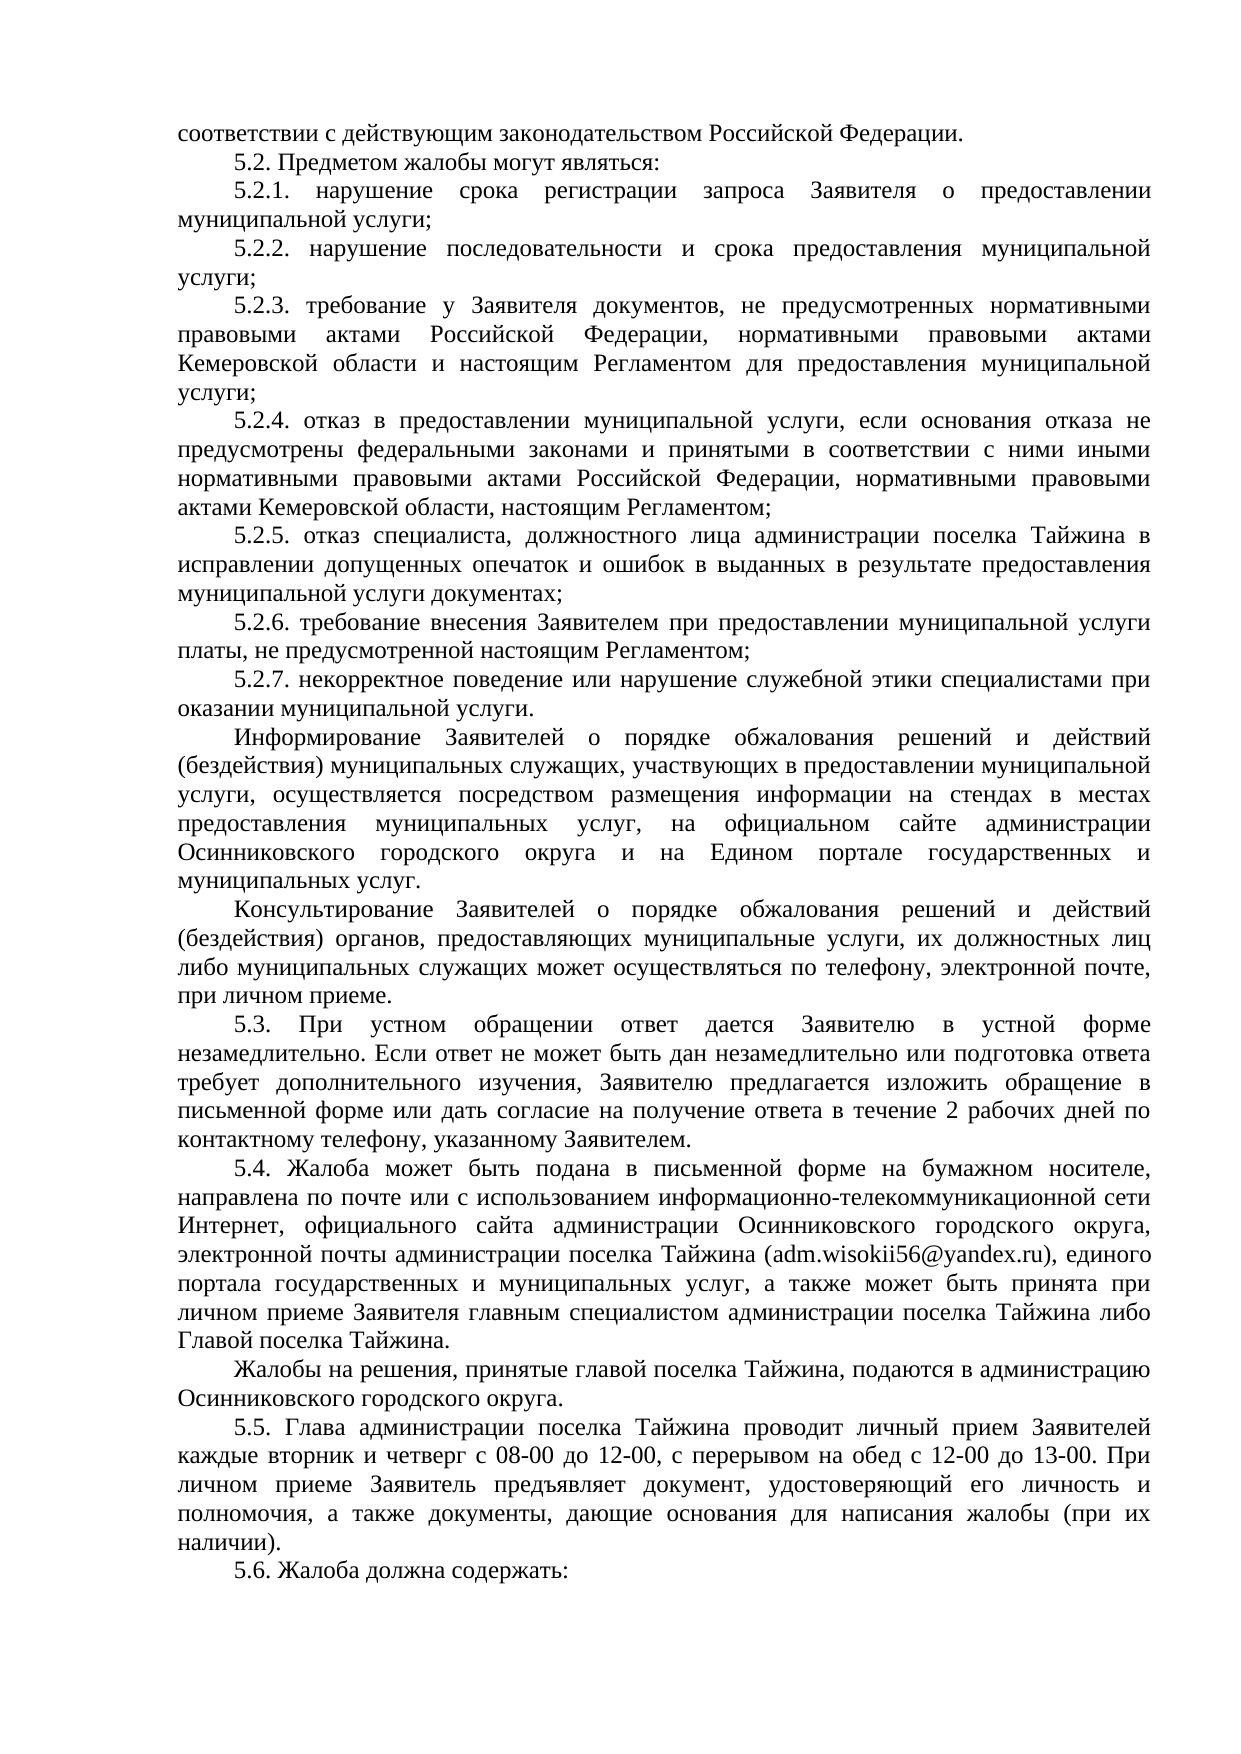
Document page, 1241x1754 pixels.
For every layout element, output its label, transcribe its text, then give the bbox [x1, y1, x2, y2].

text 5.2.6. требование внесения Заявителем при предоставлении муниципальной услуги платы, не предусмотренной настоящим Регламентом; [177, 607, 1152, 664]
text 5.2.7. некорректное поведение или нарушение служебной этики специалистами при оказании муниципальной услуги. [177, 664, 1152, 722]
text 5.2.3. требование у Заявителя документов, не предусмотренных нормативными правовыми актами Российской Федерации, нормативными правовыми актами Кемеровской области и настоящим Регламентом для предоставления муниципальной услуги; [177, 291, 1152, 406]
text Жалобы на решения, принятые главой поселка Тайжина, подаются в администрацию Осинниковского городского округа. [177, 1354, 1152, 1412]
text 5.2.5. отказ специалиста, должностного лица администрации поселка Тайжина в исправлении допущенных опечаток и ошибок в выданных в результате предоставления муниципальной услуги документах; [177, 521, 1152, 607]
text 5.2.2. нарушение последовательности и срока предоставления муниципальной услуги; [177, 233, 1152, 291]
text 5.5. Глава администрации поселка Тайжина проводит личный прием Заявителей каждые вторник и четверг с 08-00 до 12-00, с перерывом на обед с 12-00 до 13-00. При личном приеме Заявитель предъявляет документ, удостоверяющий его личность и полномочия, а также документы, дающие основания для написания жалобы (при их наличии). [177, 1412, 1152, 1556]
text Консультирование Заявителей о порядке обжалования решений и действий (бездействия) органов, предоставляющих муниципальные услуги, их должностных лиц либо муниципальных служащих может осуществляться по телефону, электронной почте, при личном приеме. [177, 894, 1152, 1009]
text 5.3. При устном обращении ответ дается Заявителю в устной форме незамедлительно. Если ответ не может быть дан незамедлительно или подготовка ответа требует дополнительного изучения, Заявителю предлагается изложить обращение в письменной форме или дать согласие на получение ответа в течение 2 рабочих дней по контактному телефону, указанному Заявителем. [177, 1009, 1152, 1153]
text 5.2.1. нарушение срока регистрации запроса Заявителя о предоставлении муниципальной услуги; [177, 176, 1152, 233]
text 5.4. Жалоба может быть подана в письменной форме на бумажном носителе, направлена по почте или с использованием информационно-телекоммуникационной сети Интернет, официального сайта администрации Осинниковского городского округа, электронной почты администрации поселка Тайжина (adm.wisokii56@yandex.ru), единого портала государственных и муниципальных услуг, а также может быть принята при личном приеме Заявителя главным специалистом администрации поселка Тайжина либо Главой поселка Тайжина. [177, 1153, 1152, 1354]
text 5.2.4. отказ в предоставлении муниципальной услуги, если основания отказа не предусмотрены федеральными законами и принятыми в соответствии с ними иными нормативными правовыми актами Российской Федерации, нормативными правовыми актами Кемеровской области, настоящим Регламентом; [177, 406, 1152, 521]
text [177, 118, 1152, 147]
text 5.6. Жалоба должна содержать: [177, 1556, 1152, 1584]
text 5.2. Предметом жалобы могут являться: [177, 147, 1152, 176]
text Информирование Заявителей о порядке обжалования решений и действий (бездействия) муниципальных служащих, участвующих в предоставлении муниципальной услуги, осуществляется посредством размещения информации на стендах в местах предоставления муниципальных услуг, на официальном сайте администрации Осинниковского городского округа и на Едином портале государственных и муниципальных услуг. [177, 722, 1152, 894]
